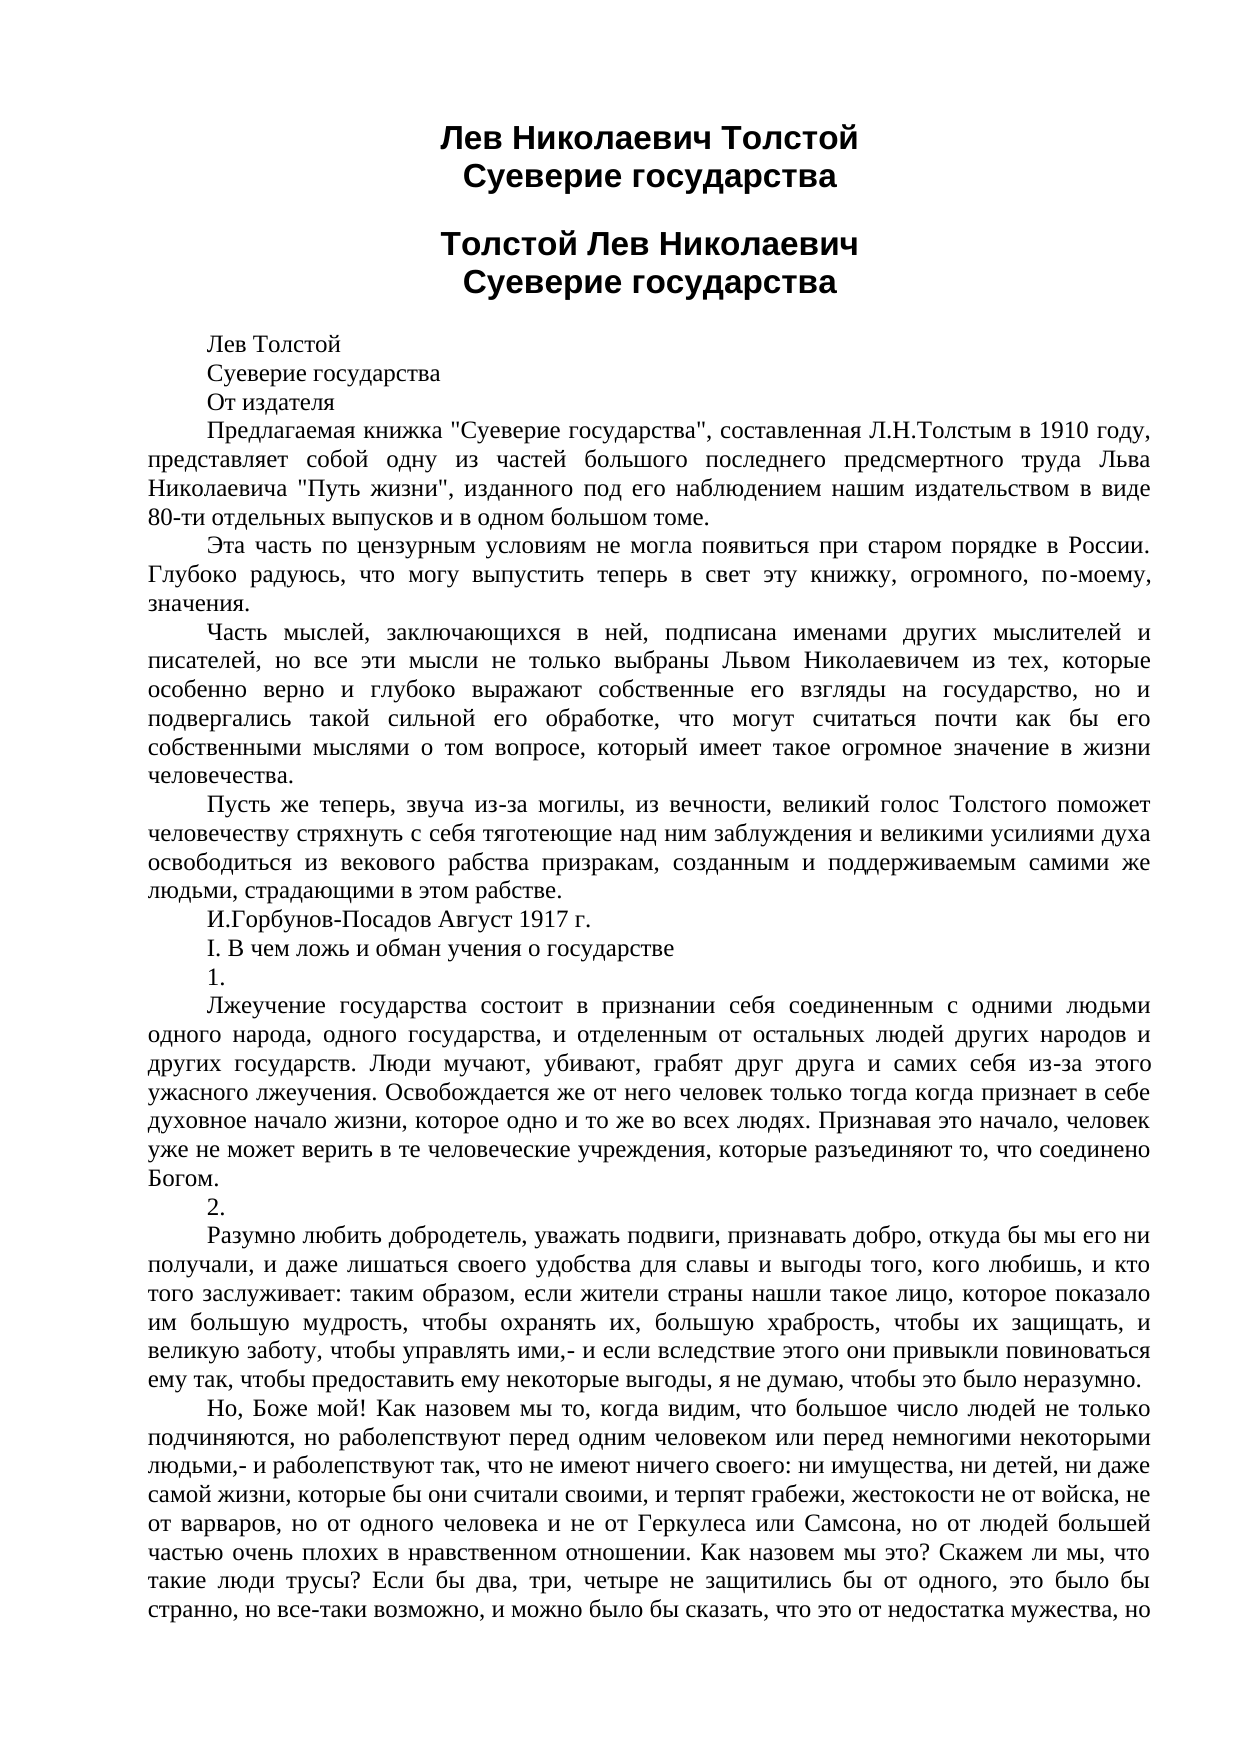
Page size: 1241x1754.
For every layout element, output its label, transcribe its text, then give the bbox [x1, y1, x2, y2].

subtitle Лев Николаевич Толстой [148, 118, 1152, 157]
text Предлагаемая книжка "Суеверие государства", составленная Л.Н.Толстым в 1910 году, представляет собой одну из частей большого последнего предсмертного труда Льва Николаевича "Путь жизни", изданного под его наблюдением нашим издательством в виде 80-ти отдельных выпусков и в одном большом томе. [148, 416, 1152, 531]
text 1. [148, 962, 1152, 991]
text Суеверие государства [148, 358, 1152, 387]
text И.Горбунов-Посадов Август 1917 г. [148, 904, 1152, 933]
text I. В чем ложь и обман учения о государстве [148, 933, 1152, 962]
text Лев Толстой [148, 329, 1152, 358]
text Лжеучение государства состоит в признании себя соединенным с одними людьми одного народа, одного государства, и отделенным от остальных людей других народов и других государств. Люди мучают, убивают, грабят друг друга и самих себя из-за этого ужасного лжеучения. Освобождается же от него человек только тогда когда признает в себе духовное начало жизни, которое одно и то же во всех людях. Признавая это начало, человек уже не может верить в те человеческие учреждения, которые разъединяют то, что соединено Богом. [148, 991, 1152, 1192]
text От издателя [148, 387, 1152, 416]
subtitle Суеверие государства [148, 157, 1152, 195]
text Разумно любить добродетель, уважать подвиги, признавать добро, откуда бы мы его ни получали, и даже лишаться своего удобства для славы и выгоды того, кого любишь, и кто того заслуживает: таким образом, если жители страны нашли такое лицо, которое показало им большую мудрость, чтобы охранять их, большую храбрость, чтобы их защищать, и великую заботу, чтобы управлять ими,- и если вследствие этого они привыкли повиноваться ему так, чтобы предоставить ему некоторые выгоды, я не думаю, чтобы это было неразумно. [148, 1221, 1152, 1393]
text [148, 1393, 1152, 1623]
text Пусть же теперь, звуча из-за могилы, из вечности, великий голос Толстого поможет человечеству стряхнуть с себя тяготеющие над ним заблуждения и великими усилиями духа освободиться из векового рабства призракам, созданным и поддерживаемым самими же людьми, страдающими в этом рабстве. [148, 789, 1152, 904]
subtitle Суеверие государства [148, 262, 1152, 301]
text 2. [148, 1192, 1152, 1221]
text Эта часть по цензурным условиям не могла появиться при старом порядке в России. Глубоко радуюсь, что могу выпустить теперь в свет эту книжку, огромного, по-моему, значения. [148, 531, 1152, 617]
subtitle Толстой Лев Николаевич [148, 224, 1152, 262]
text Часть мыслей, заключающихся в ней, подписана именами других мыслителей и писателей, но все эти мысли не только выбраны Львом Николаевичем из тех, которые особенно верно и глубоко выражают собственные его взгляды на государство, но и подвергались такой сильной его обработке, что могут считаться почти как бы его собственными мыслями о том вопросе, который имеет такое огромное значение в жизни человечества. [148, 617, 1152, 789]
